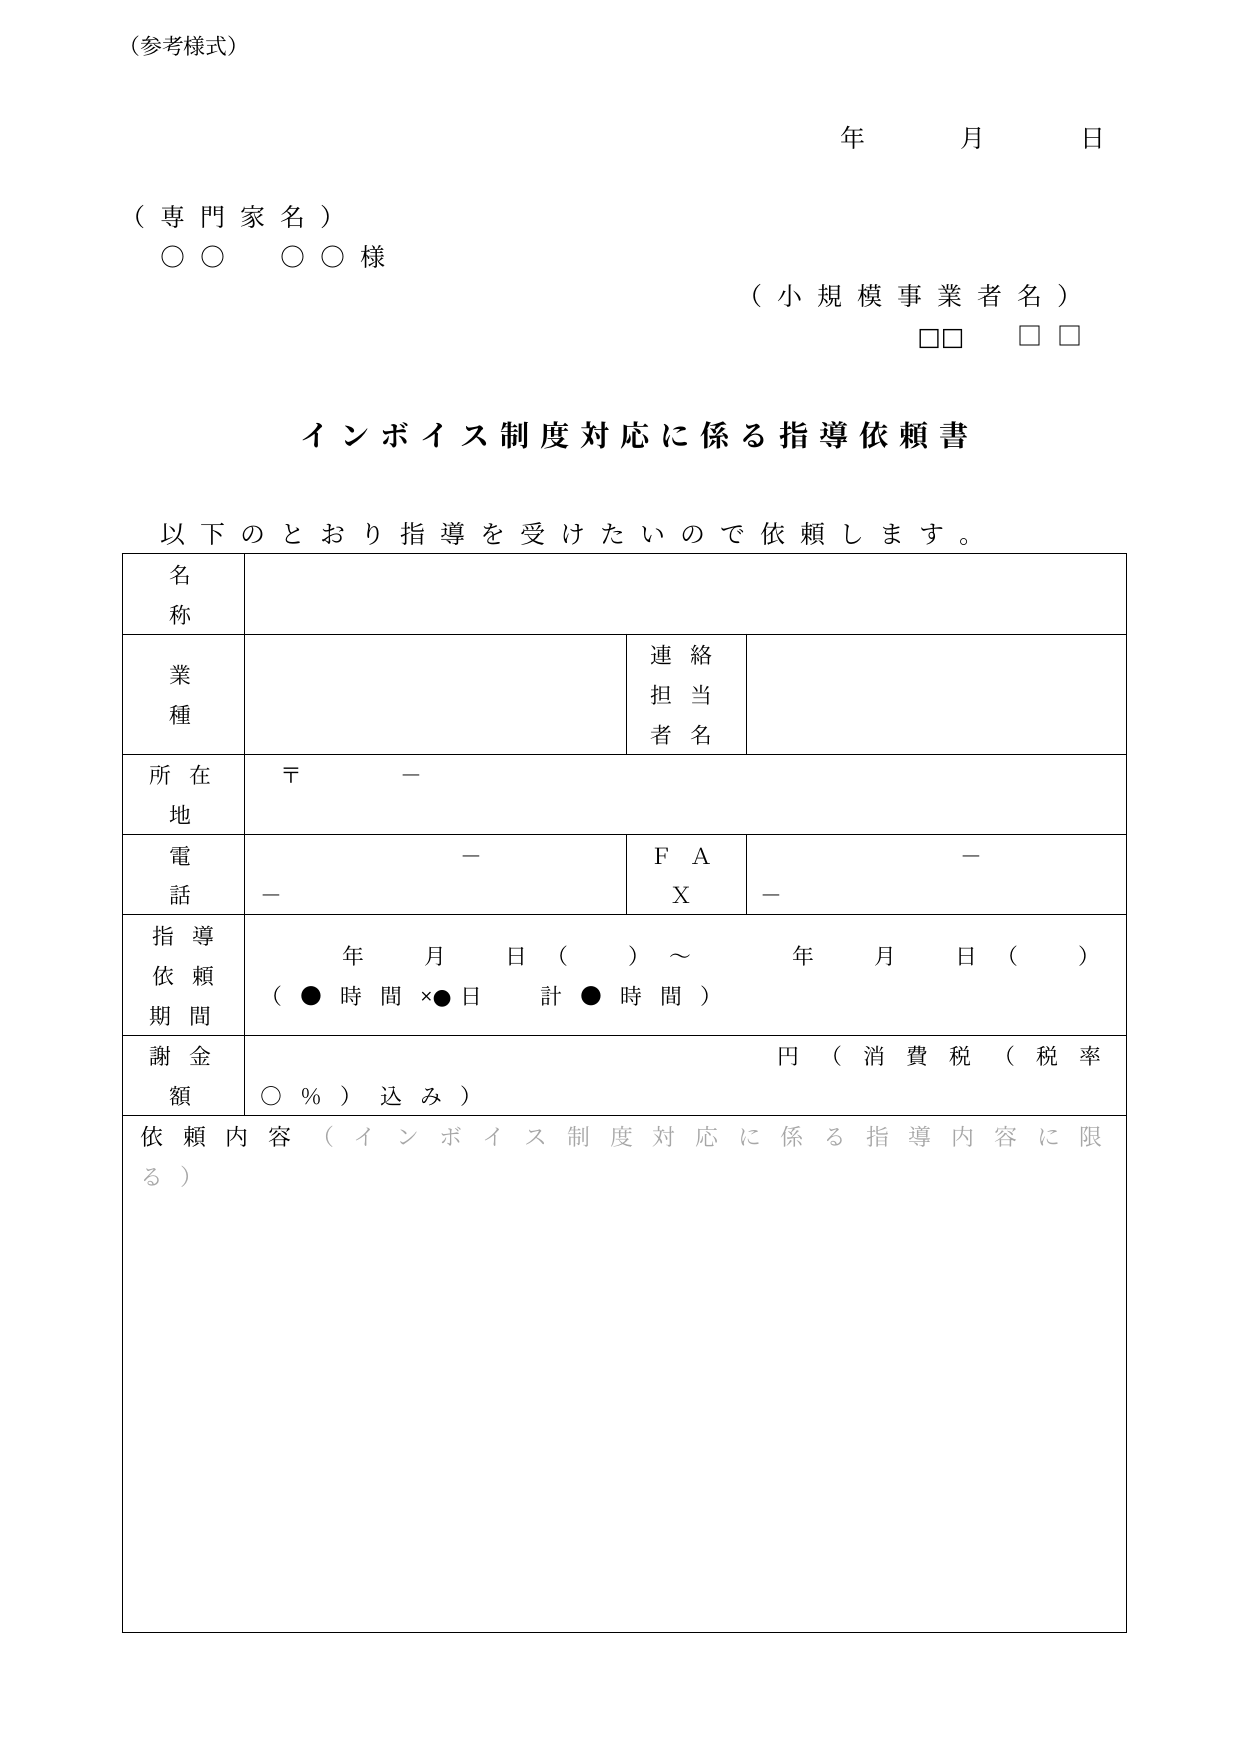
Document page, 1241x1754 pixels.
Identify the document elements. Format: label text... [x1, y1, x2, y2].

table_cell 指導依頼 期間 [123, 915, 244, 1034]
text （小規模事業者名） [120, 275, 1097, 315]
table_cell 業 種 [123, 635, 244, 753]
table_cell 所在地 [123, 755, 244, 834]
table_cell 謝金額 [123, 1036, 244, 1115]
table_cell － － [245, 835, 626, 914]
table_cell 〒 － [245, 755, 1126, 834]
table_cell [747, 635, 1126, 753]
table_header 名 称 [123, 554, 244, 633]
text ○○ ○○様 [120, 236, 1120, 275]
text 以下のとおり指導を受けたいので依頼します。 [120, 513, 1120, 553]
text インボイス制度対応に係る指導依頼書 [120, 394, 1120, 474]
table_cell 年 月 日（ ）～ 年 月 日（ ） （●時間×●日 計●時間） [245, 915, 1126, 1034]
table_cell 連絡 担当者名 [627, 635, 746, 753]
table_cell 円（消費税（税率○％）込み） [245, 1036, 1126, 1115]
text （専門家名） [120, 196, 1120, 236]
table_cell [245, 635, 626, 753]
text □□ □□ [120, 315, 1097, 354]
text 年 月 日 [120, 116, 1120, 156]
table_cell 電 話 [123, 835, 244, 914]
table_cell － － [747, 835, 1126, 914]
table_cell ＦＡＸ [627, 835, 746, 914]
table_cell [123, 1116, 1126, 1632]
table_header [245, 554, 1126, 633]
